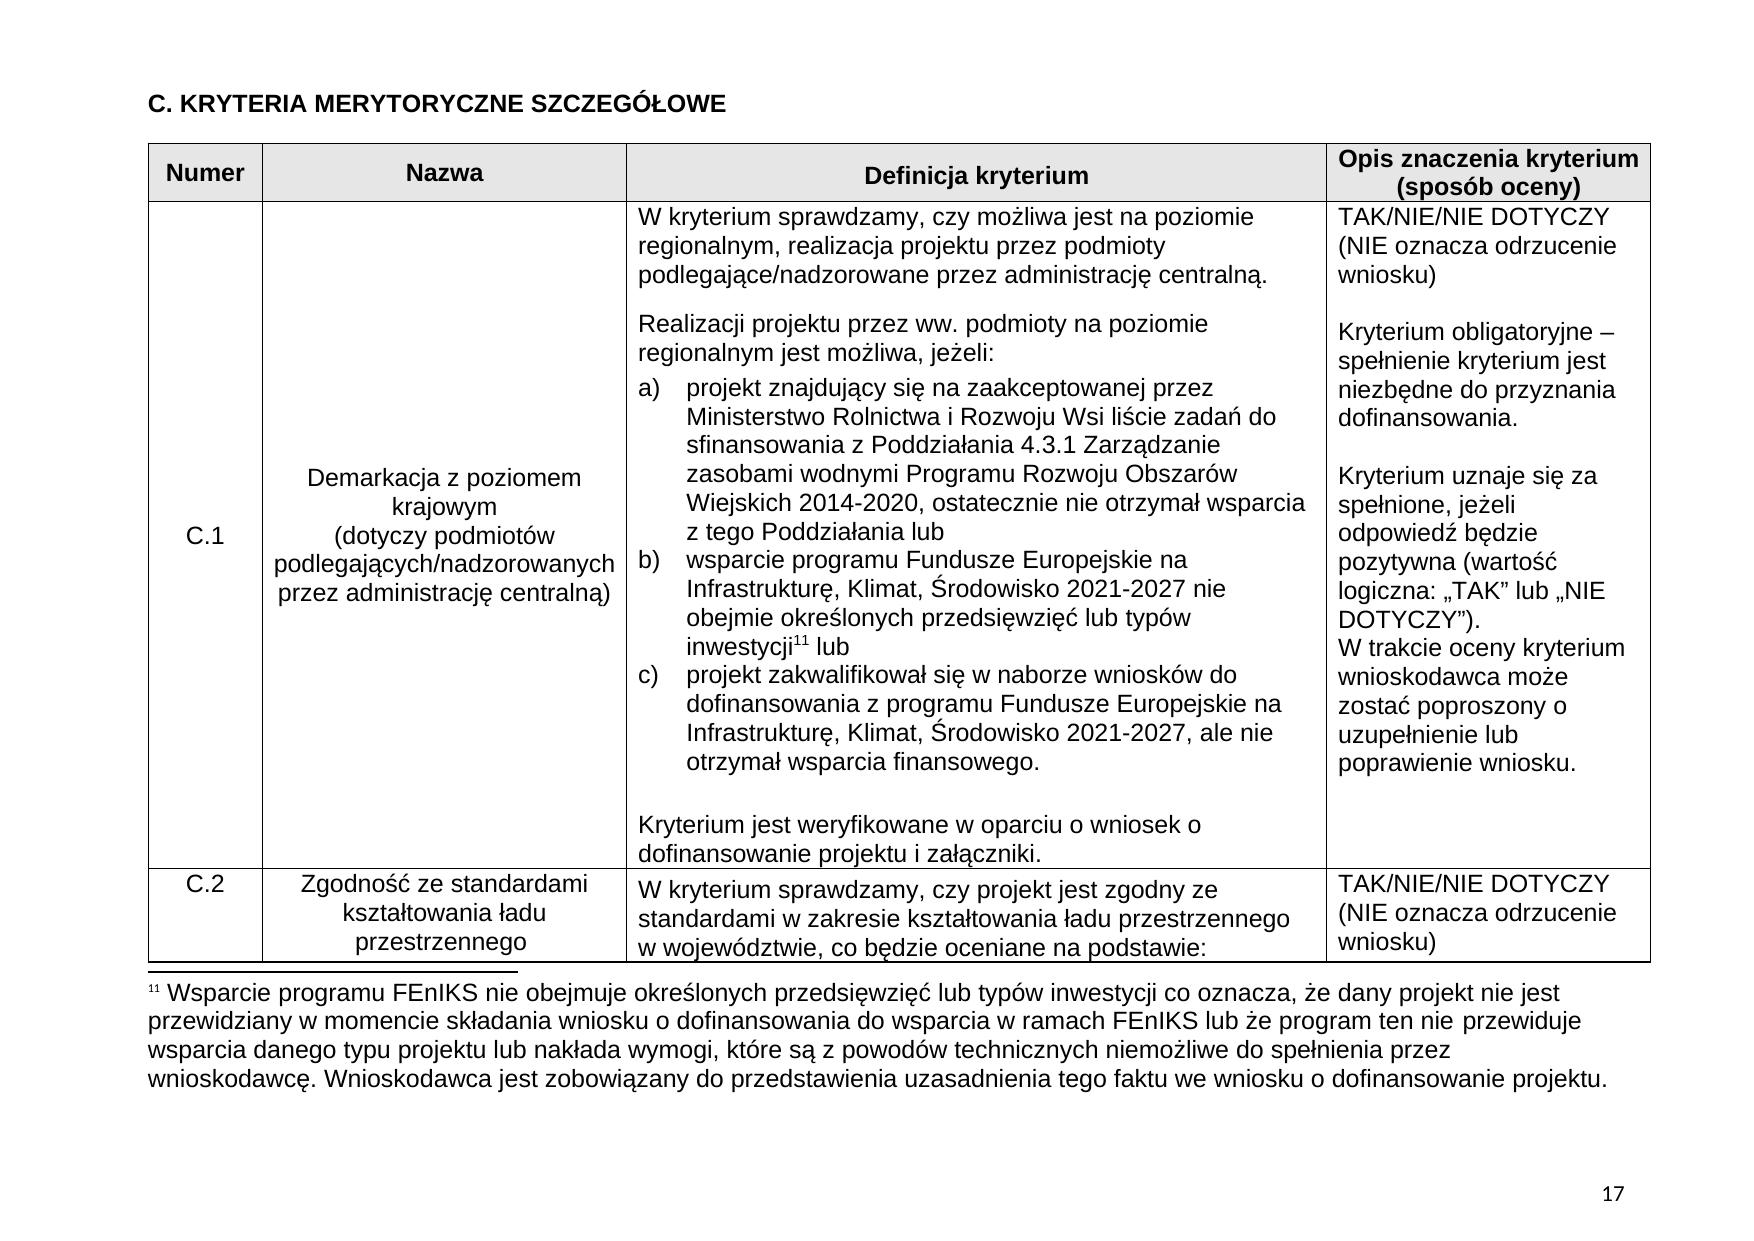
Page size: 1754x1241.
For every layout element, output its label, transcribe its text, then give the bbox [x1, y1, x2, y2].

text C. KRYTERIA MERYTORYCZNE SZCZEGÓŁOWE [148, 89, 1624, 117]
table_header Definicja kryterium [627, 144, 1326, 201]
table_cell Demarkacja z poziomem krajowym (dotyczy podmiotów podlegających/nadzorowanych przez administrację centralną) [263, 202, 626, 868]
table_cell C.2 [149, 869, 262, 961]
table_header Numer [149, 144, 262, 201]
table_header Nazwa [263, 144, 626, 201]
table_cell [1327, 869, 1650, 961]
table_cell W kryterium sprawdzamy, czy możliwa jest na poziomie regionalnym, realizacja projektu przez podmioty podlegające/nadzorowane przez administrację centralną. Realizacji projektu przez ww. podmioty na poziomie regionalnym jest możliwa, jeżeli: projekt znajdujący się na zaakceptowanej przez Ministerstwo Rolnictwa i Rozwoju Wsi liście zadań do sfinansowania z Poddziałania 4.3.1 Zarządzanie zasobami wodnymi Programu Rozwoju Obszarów Wiejskich 2014-2020, ostatecznie nie otrzymał wsparcia z tego Poddziałania lub wsparcie programu Fundusze Europejskie na Infrastrukturę, Klimat, Środowisko 2021-2027 nie obejmie określonych przedsięwzięć lub typów inwestycji lub projekt zakwalifikował się w naborze wniosków do dofinansowania z programu Fundusze Europejskie na Infrastrukturę, Klimat, Środowisko 2021-2027, ale nie otrzymał wsparcia finansowego. Kryterium jest weryfikowane w oparciu o wniosek o dofinansowanie projektu i załączniki. [627, 202, 1326, 868]
table_header Opis znaczenia kryterium (sposób oceny) [1327, 144, 1650, 201]
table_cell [263, 869, 626, 961]
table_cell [627, 869, 1326, 961]
table_cell C.1 [149, 202, 262, 868]
